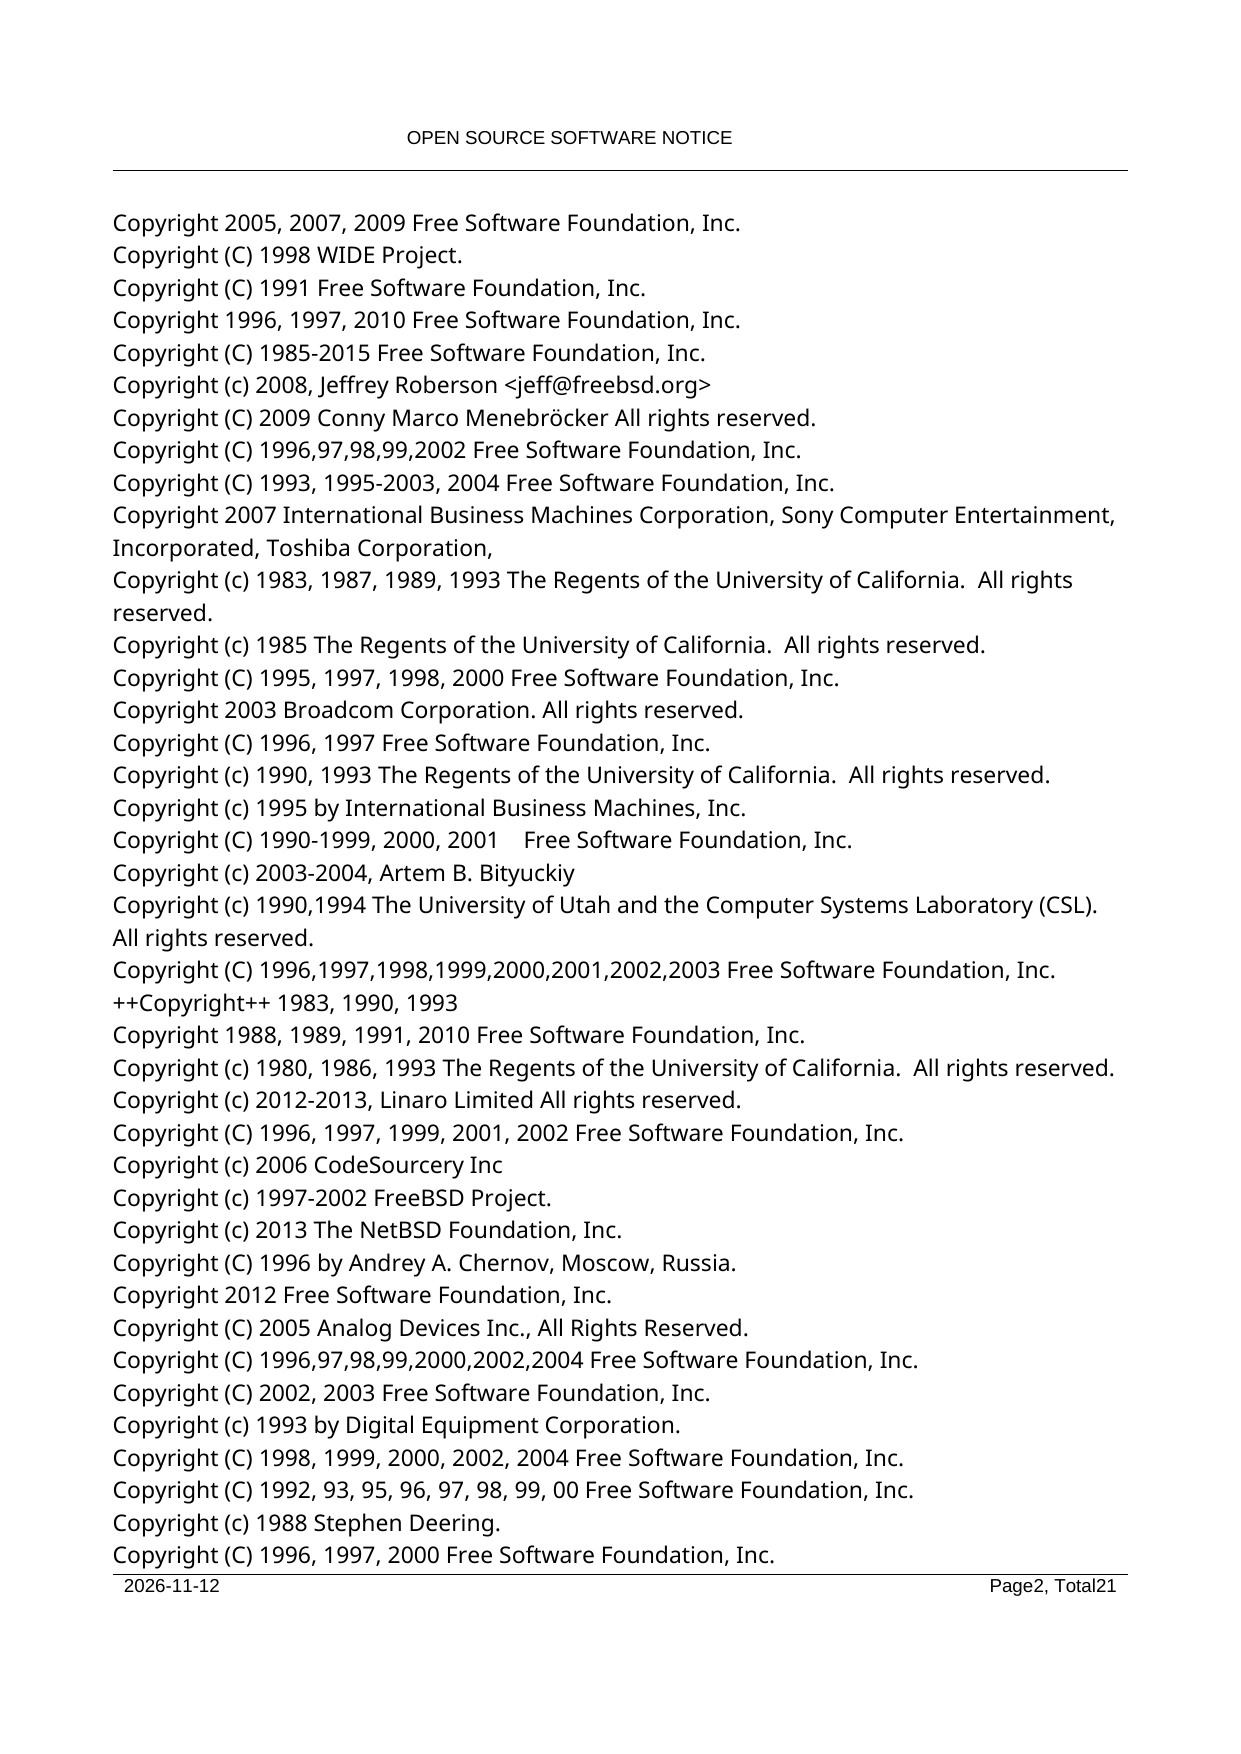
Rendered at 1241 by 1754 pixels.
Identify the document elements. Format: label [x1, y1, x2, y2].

text [112, 206, 1128, 1571]
